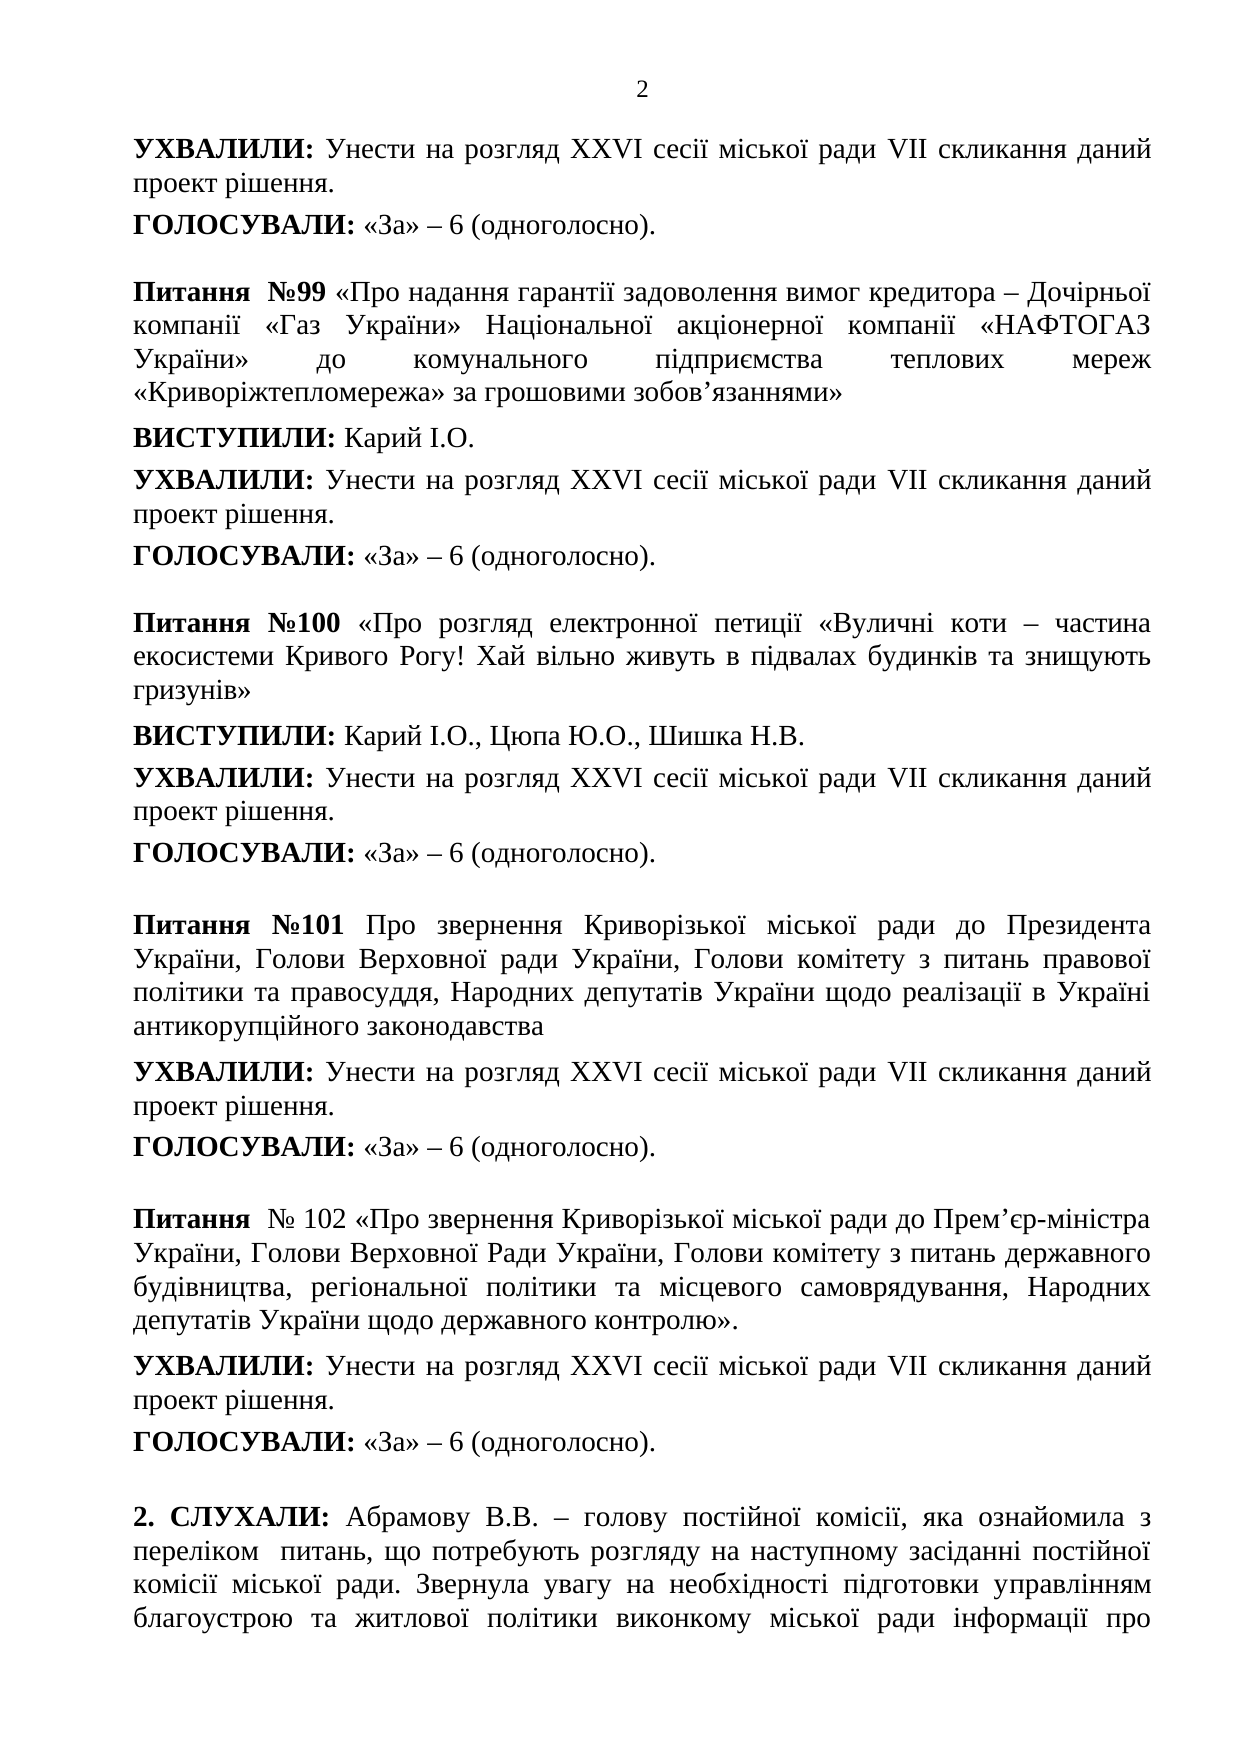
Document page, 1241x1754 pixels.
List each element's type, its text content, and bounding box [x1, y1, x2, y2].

text Ухвалили: Унести на розгляд ХХVІ сесії міської ради VII скликання даний проект рішення. [133, 1054, 1152, 1121]
text ВиступилИ: Карий І.О., Цюпа Ю.О., Шишка Н.В. [133, 718, 1152, 752]
text ВиступилИ: Карий І.О. [133, 421, 1152, 454]
text Питання №99 «Про надання гарантії задоволення вимог кредитора – Дочірньої компанії «Газ України» Національної акціонерної компанії «НАФТОГАЗ України» до комунального підприємства теплових мереж «Криворіжтепломережа» за грошовими зобов’язаннями» [133, 274, 1152, 408]
text Голосували: «За» – 6 (одноголосно). [133, 1424, 1152, 1457]
text Питання №100 «Про розгляд електронної петиції «Вуличні коти – частина екосистеми Кривого Рогу! Хай вільно живуть в підвалах будинків та знищують гризунів» [133, 605, 1152, 706]
text Ухвалили: Унести на розгляд ХХVІ сесії міської ради VII скликання даний проект рішення. [133, 1348, 1152, 1415]
text Ухвалили: Унести на розгляд ХХVІ сесії міської ради VII скликання даний проект рішення. [133, 462, 1152, 529]
text Голосували: «За» – 6 (одноголосно). [133, 207, 1152, 240]
text Ухвалили: Унести на розгляд ХХVІ сесії міської ради VII скликання даний проект рішення. [133, 760, 1152, 827]
text Голосували: «За» – 6 (одноголосно). [133, 835, 1152, 869]
text Питання №101 Про звернення Криворізької міської ради до Президента України, Голови Верховної ради України, Голови комітету з питань правової політики та правосуддя, Народних депутатів України щодо реалізації в Україні антикорупційного законодавства [133, 907, 1152, 1042]
text Голосували: «За» – 6 (одноголосно). [133, 1129, 1152, 1163]
text Голосували: «За» – 6 (одноголосно). [133, 538, 1152, 571]
text Ухвалили: Унести на розгляд ХХVІ сесії міської ради VII скликання даний проект рішення. [133, 131, 1152, 198]
text Питання № 102 «Про звернення Криворізької міської ради до Прем’єр-міністра України, Голови Верховної Ради України, Голови комітету з питань державного будівництва, регіональної політики та місцевого самоврядування, Народних депутатів України щодо державного контролю». [133, 1202, 1152, 1336]
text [133, 1499, 1152, 1633]
